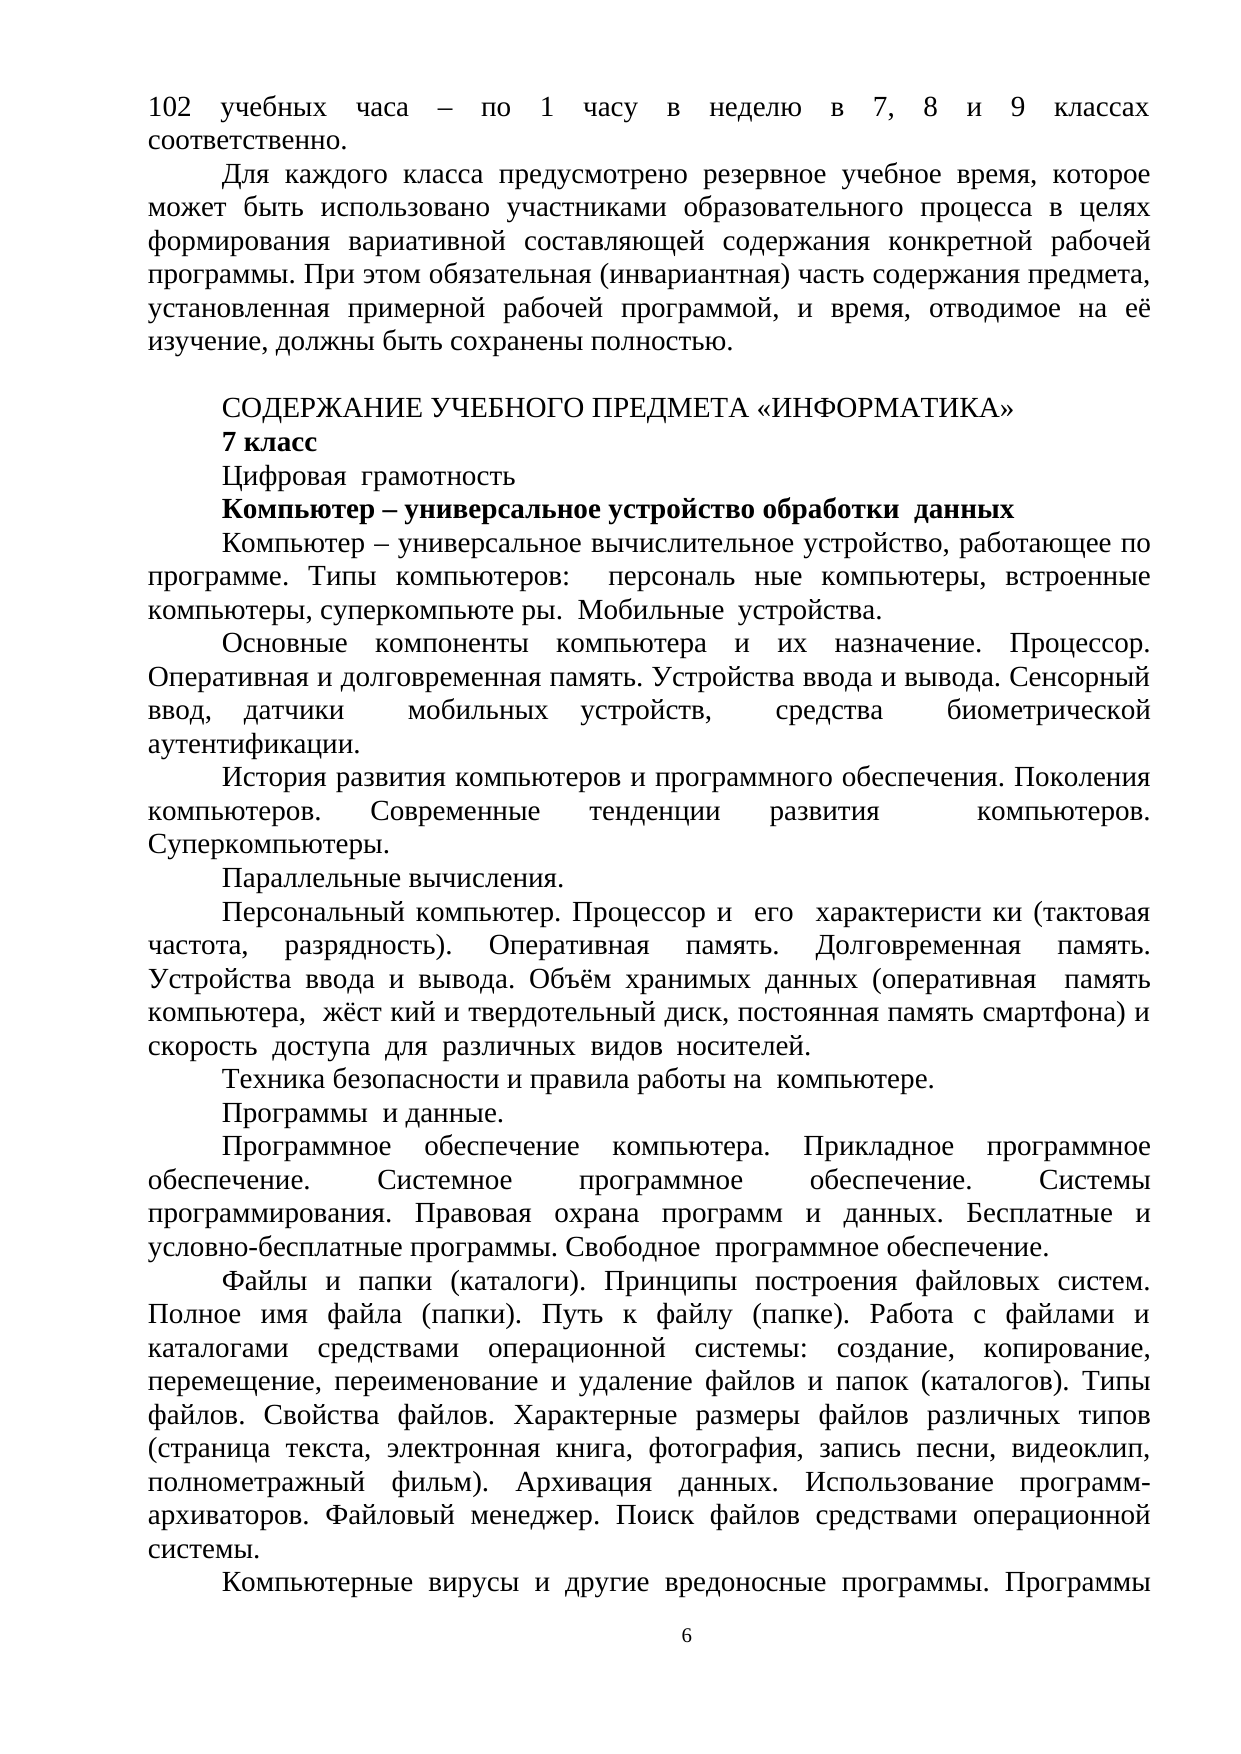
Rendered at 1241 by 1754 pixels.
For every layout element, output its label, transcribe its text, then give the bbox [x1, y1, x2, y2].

text Основные компоненты компьютера и их назначение. Процессор. Оперативная и долговременная память. Устройства ввода и вывода. Сенсорный ввод, датчики мобильных устройств, средства биометрической аутентификации. [148, 625, 1152, 759]
text Компьютер – универсальное устройство обработки данных [148, 491, 1152, 525]
text Персональный компьютер. Процессор и его характеристи ки (тактовая частота, разрядность). Оперативная память. Долговременная память. Устройства ввода и вывода. Объём хранимых данных (оперативная память компьютера, жёст кий и твердотельный диск, постоянная память смартфона) и скорость доступа для различных видов носителей. [148, 894, 1152, 1061]
text Программы и данные. [148, 1095, 1152, 1128]
text Для каждого класса предусмотрено резервное учебное время, которое может быть использовано участниками образовательного процесса в целях формирования вариативной составляющей содержания конкретной рабочей программы. При этом обязательная (инвариантная) часть содержания предмета, установленная примерной рабочей программой, и время, отводимое на её изучение, должны быть сохранены полностью. [148, 156, 1152, 357]
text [148, 1564, 1152, 1598]
text 7 класс [148, 424, 1152, 458]
text Параллельные вычисления. [148, 860, 1152, 894]
text СОДЕРЖАНИЕ УЧЕБНОГО ПРЕДМЕТА «ИНФОРМАТИКА» [148, 391, 1152, 424]
text Программное обеспечение компьютера. Прикладное программное обеспечение. Системное программное обеспечение. Системы программирования. Правовая охрана программ и данных. Бесплатные и условно-бесплатные программы. Свободное программное обеспечение. [148, 1128, 1152, 1263]
text Файлы и папки (каталоги). Принципы построения файловых систем. Полное имя файла (папки). Путь к файлу (папке). Работа с файлами и каталогами средствами операционной системы: создание, копирование, перемещение, переименование и удаление файлов и папок (каталогов). Типы файлов. Свойства файлов. Характерные размеры файлов различных типов (страница текста, электронная книга, фотография, запись песни, видеоклип, полнометражный фильм). Архивация данных. Использование программ-архиваторов. Файловый менеджер. Поиск файлов средствами операционной системы. [148, 1263, 1152, 1564]
text Цифровая грамотность [148, 458, 1152, 491]
text Компьютер – универсальное вычислительное устройство, работающее по программе. Типы компьютеров: персональ ные компьютеры, встроенные компьютеры, суперкомпьюте ры. Мобильные устройства. [148, 525, 1152, 625]
text Техника безопасности и правила работы на компьютере. [148, 1061, 1152, 1095]
text История развития компьютеров и программного обеспечения. Поколения компьютеров. Современные тенденции развития компьютеров. Суперкомпьютеры. [148, 759, 1152, 860]
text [148, 89, 1152, 156]
